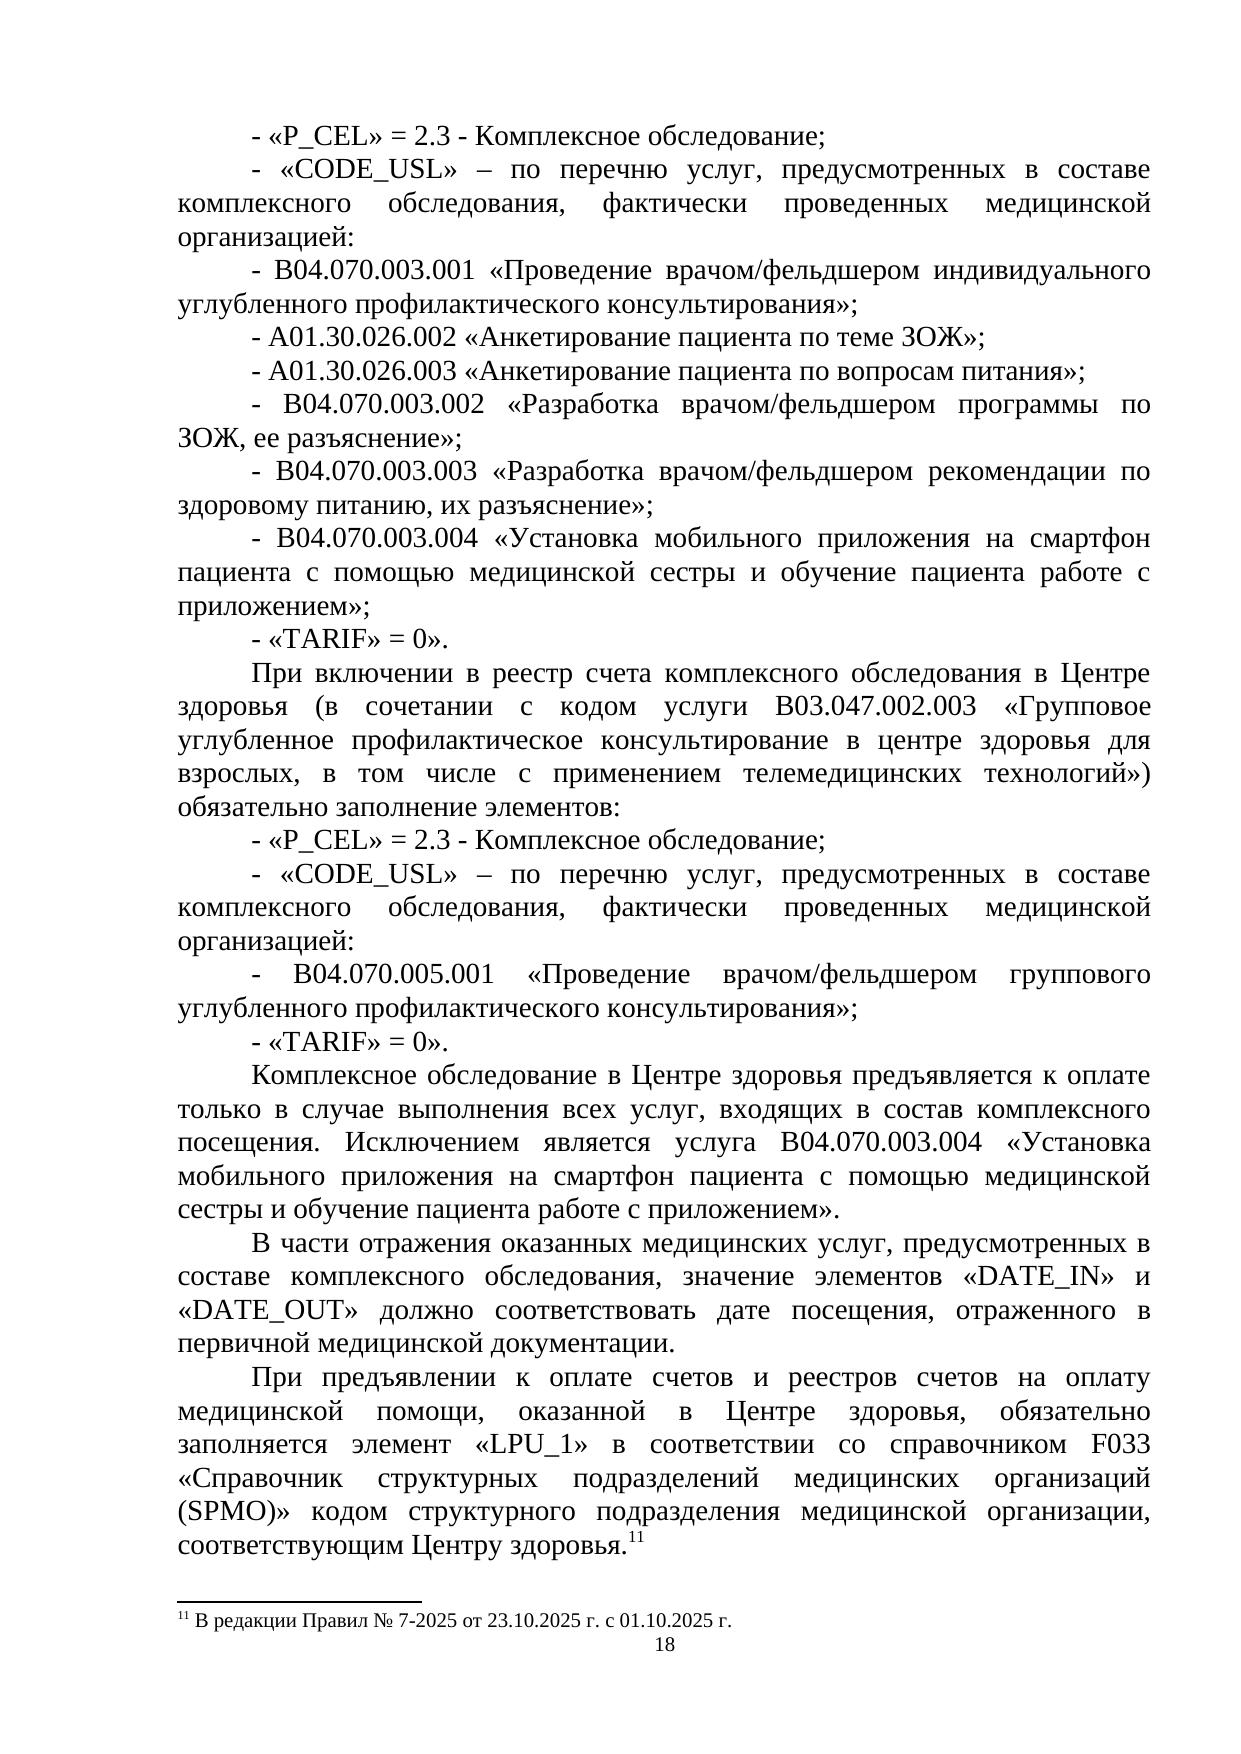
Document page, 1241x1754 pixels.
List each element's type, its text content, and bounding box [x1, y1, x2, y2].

text - A01.30.026.002 «Анкетирование пациента по теме ЗОЖ»; [177, 319, 1152, 353]
text - «CODE_USL» – по перечню услуг, предусмотренных в составе комплексного обследования, фактически проведенных медицинской организацией: [177, 152, 1152, 252]
text - «P_CEL» = 2.3 - Комплексное обследование; [177, 118, 1152, 152]
text - B04.070.005.001 «Проведение врачом/фельдшером группового углубленного профилактического консультирования»; [177, 957, 1152, 1024]
text - B04.070.003.002 «Разработка врачом/фельдшером программы по ЗОЖ, ее разъяснение»; [177, 386, 1152, 453]
text - «TARIF» = 0». [177, 621, 1152, 655]
text - B04.070.003.004 «Установка мобильного приложения на смартфон пациента с помощью медицинской сестры и обучение пациента работе с приложением»; [177, 521, 1152, 621]
text - «P_CEL» = 2.3 - Комплексное обследование; [177, 822, 1152, 856]
text В части отражения оказанных медицинских услуг, предусмотренных в составе комплексного обследования, значение элементов «DATE_IN» и «DATE_OUT» должно соответствовать дате посещения, отраженного в первичной медицинской документации. [177, 1225, 1152, 1359]
text - B04.070.003.001 «Проведение врачом/фельдшером индивидуального углубленного профилактического консультирования»; [177, 252, 1152, 319]
text - «TARIF» = 0». [177, 1024, 1152, 1057]
text Комплексное обследование в Центре здоровья предъявляется к оплате только в случае выполнения всех услуг, входящих в состав комплексного посещения. Исключением является услуга B04.070.003.004 «Установка мобильного приложения на смартфон пациента с помощью медицинской сестры и обучение пациента работе с приложением». [177, 1057, 1152, 1225]
text - A01.30.026.003 «Анкетирование пациента по вопросам питания»; [177, 353, 1152, 386]
text - B04.070.003.003 «Разработка врачом/фельдшером рекомендации по здоровому питанию, их разъяснение»; [177, 453, 1152, 521]
text При включении в реестр счета комплексного обследования в Центре здоровья (в сочетании с кодом услуги B03.047.002.003 «Групповое углубленное профилактическое консультирование в центре здоровья для взрослых, в том числе с применением телемедицинских технологий») обязательно заполнение элементов: [177, 655, 1152, 822]
text При предъявлении к оплате счетов и реестров счетов на оплату медицинской помощи, оказанной в Центре здоровья, обязательно заполняется элемент «LPU_1» в соответствии со справочником F033 «Справочник структурных подразделений медицинских организаций (SPMO)» кодом структурного подразделения медицинской организации, соответствующим Центру здоровья. [177, 1359, 1152, 1560]
text - «CODE_USL» – по перечню услуг, предусмотренных в составе комплексного обследования, фактически проведенных медицинской организацией: [177, 856, 1152, 957]
